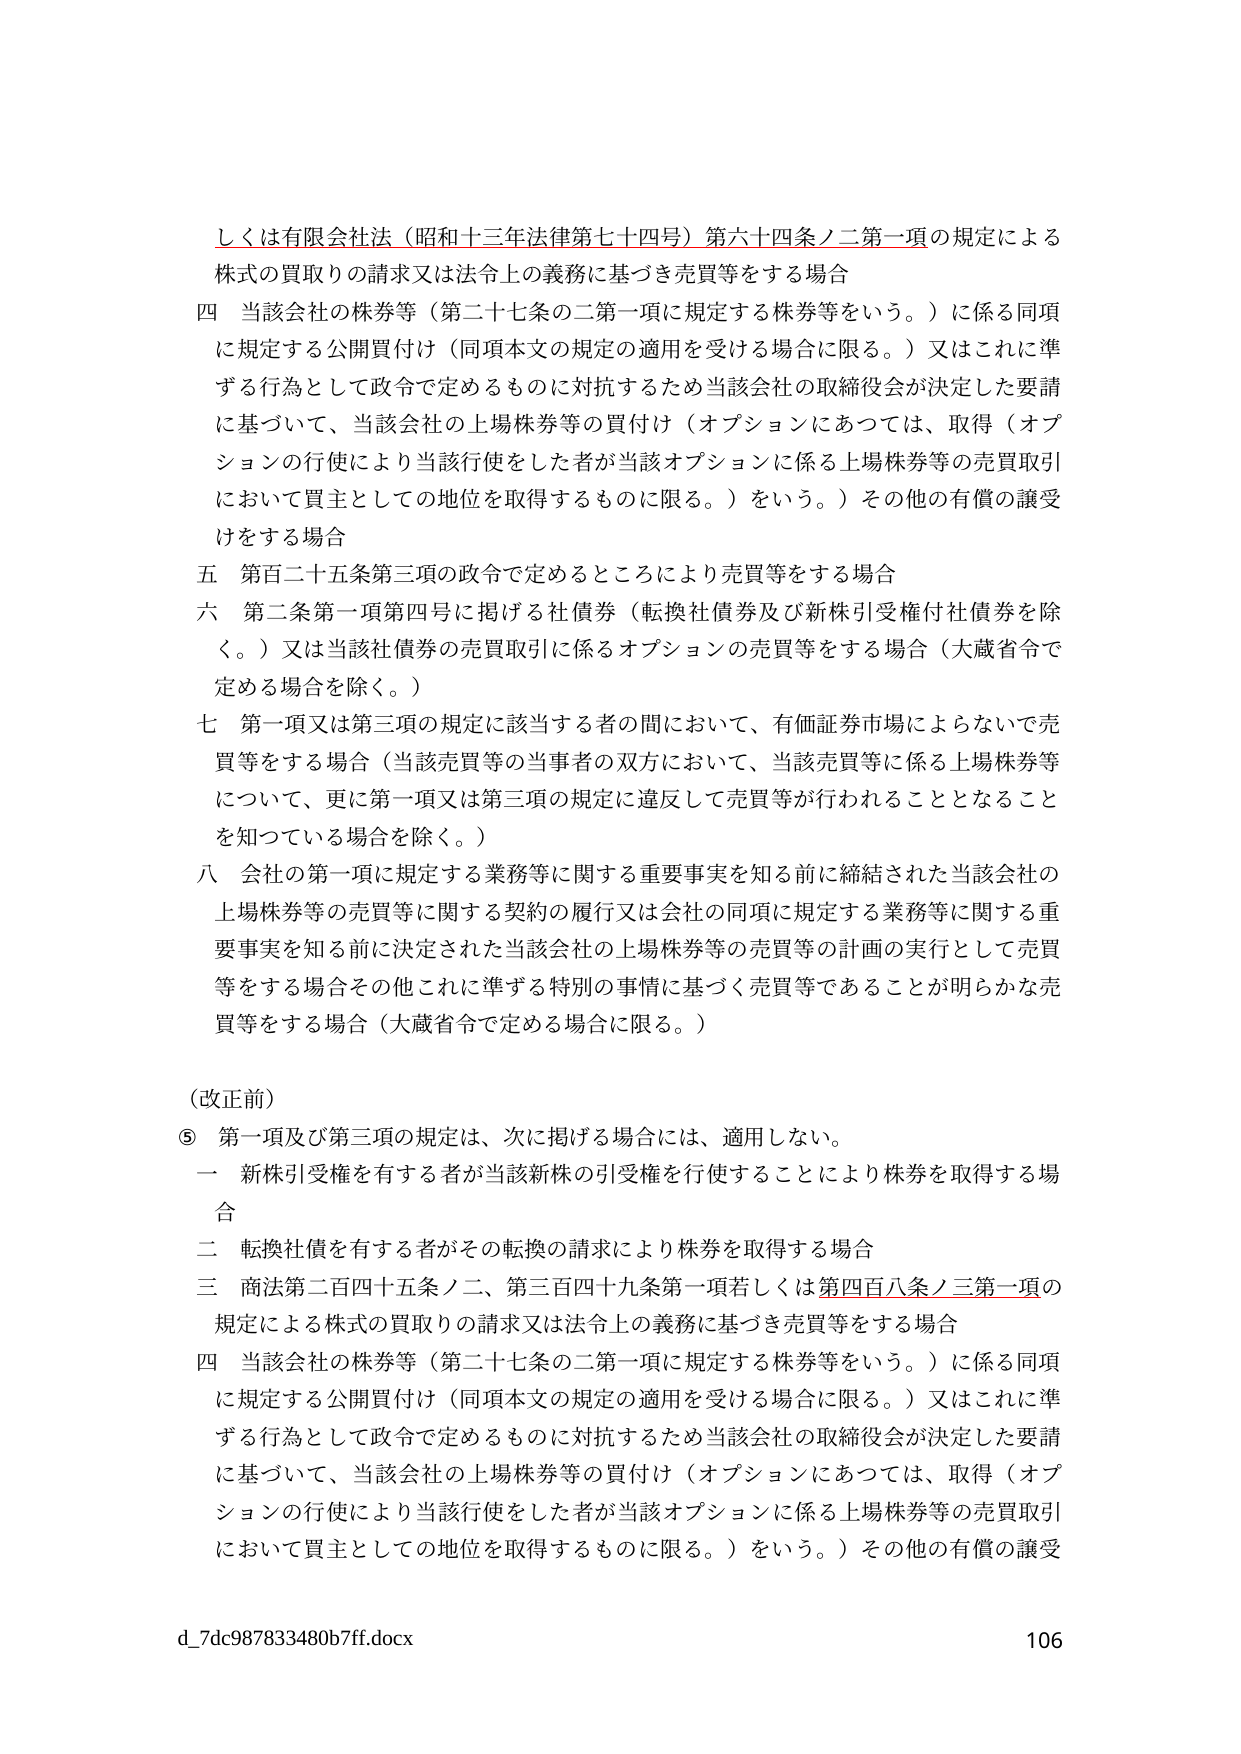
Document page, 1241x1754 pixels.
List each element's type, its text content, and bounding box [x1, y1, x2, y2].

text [196, 217, 1063, 292]
text 三 商法第二百四十五条ノ二、第三百四十九条第一項若しくは第四百八条ノ三第一項の規定による株式の買取りの請求又は法令上の義務に基づき売買等をする場合 [196, 1267, 1063, 1342]
text 七 第一項又は第三項の規定に該当する者の間において、有価証券市場によらないで売買等をする場合（当該売買等の当事者の双方において、当該売買等に係る上場株券等について、更に第一項又は第三項の規定に違反して売買等が行われることとなることを知つている場合を除く。） [196, 704, 1063, 854]
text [196, 1342, 1063, 1567]
text ⑤ 第一項及び第三項の規定は、次に掲げる場合には、適用しない。 [177, 1117, 1063, 1154]
text 二 転換社債を有する者がその転換の請求により株券を取得する場合 [196, 1229, 1063, 1267]
text 八 会社の第一項に規定する業務等に関する重要事実を知る前に締結された当該会社の上場株券等の売買等に関する契約の履行又は会社の同項に規定する業務等に関する重要事実を知る前に決定された当該会社の上場株券等の売買等の計画の実行として売買等をする場合その他これに準ずる特別の事情に基づく売買等であることが明らかな売買等をする場合（大蔵省令で定める場合に限る。） [196, 854, 1063, 1042]
text 六 第二条第一項第四号に掲げる社債券（転換社債券及び新株引受権付社債券を除く。）又は当該社債券の売買取引に係るオプションの売買等をする場合（大蔵省令で定める場合を除く。） [196, 592, 1063, 704]
text 五 第百二十五条第三項の政令で定めるところにより売買等をする場合 [196, 554, 1063, 592]
text 一 新株引受権を有する者が当該新株の引受権を行使することにより株券を取得する場合 [196, 1154, 1063, 1229]
text （改正前） [177, 1079, 1063, 1117]
